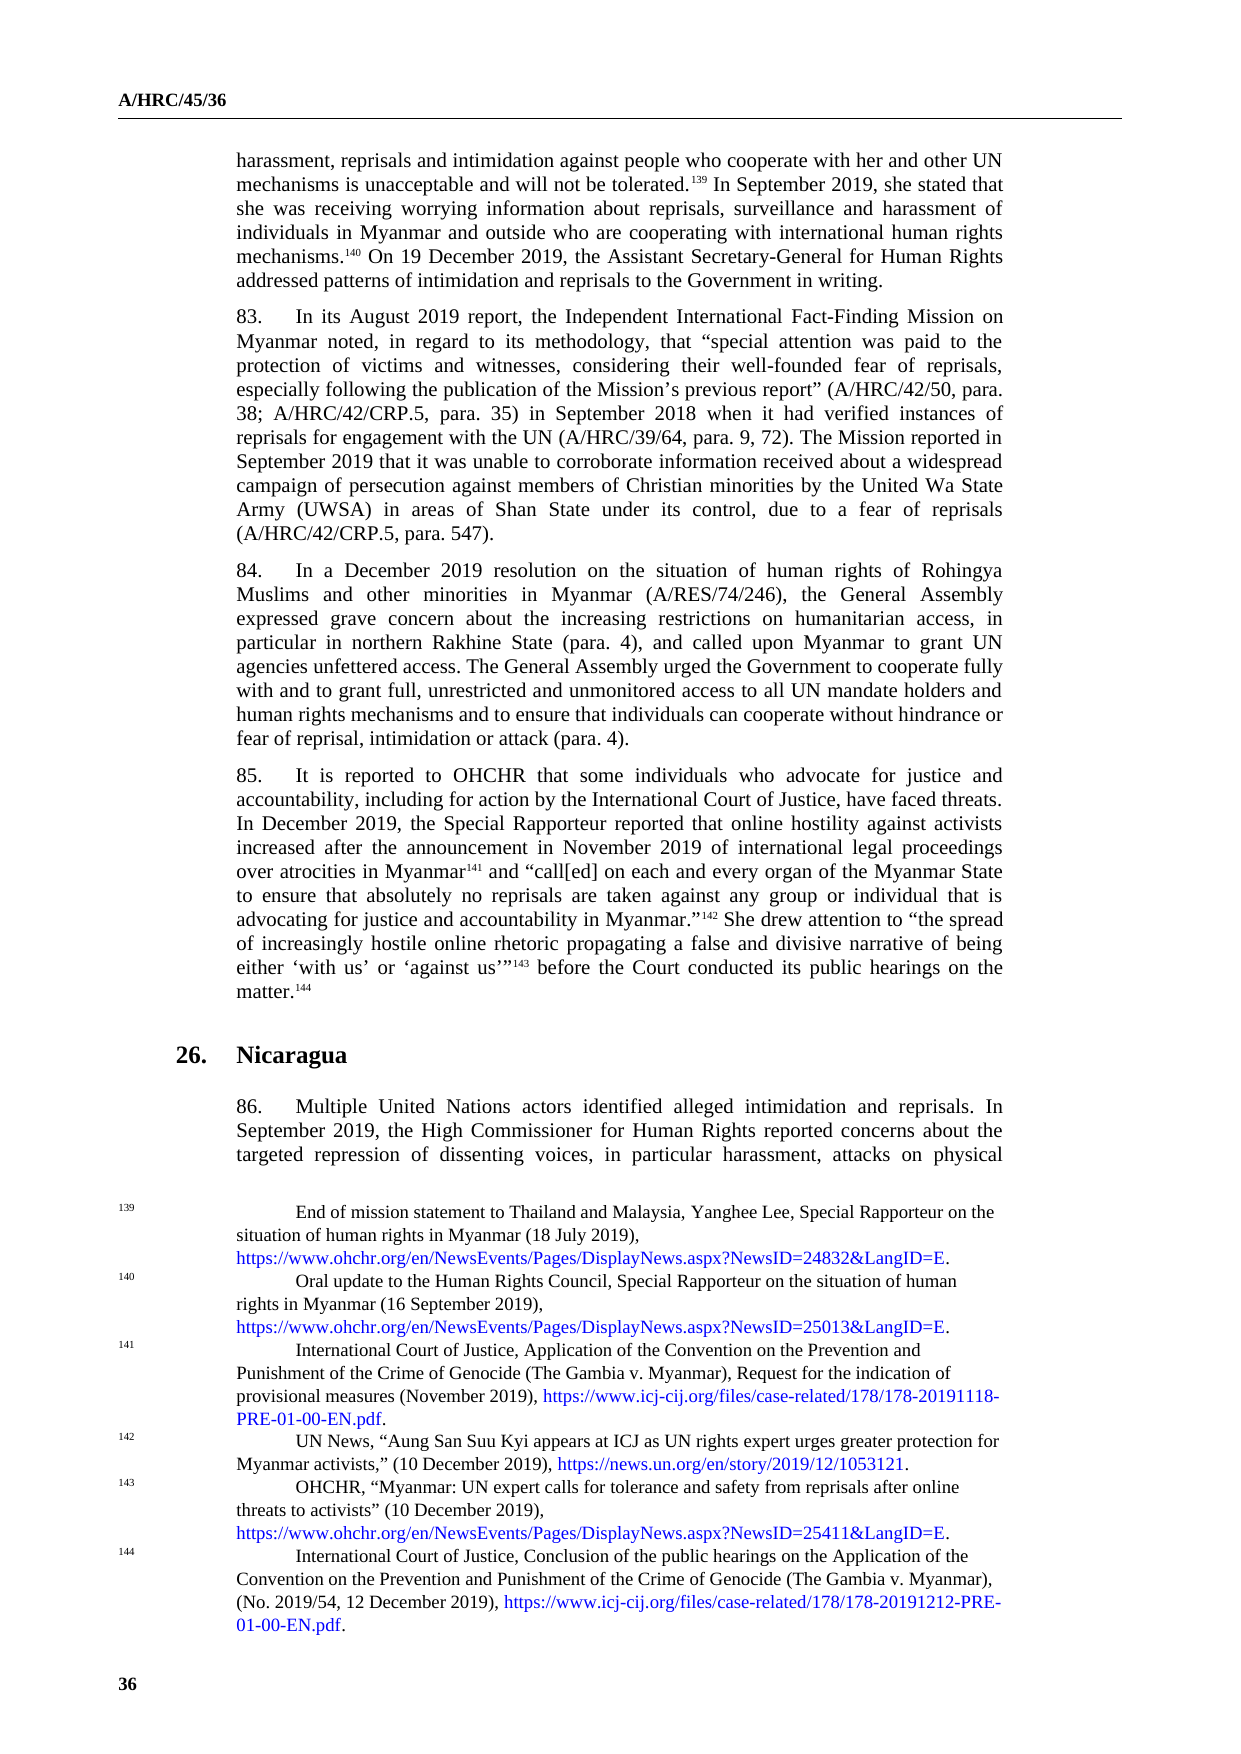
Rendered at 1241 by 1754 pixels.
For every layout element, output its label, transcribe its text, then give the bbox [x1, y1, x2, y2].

text 85. It is reported to OHCHR that some individuals who advocate for justice and accountability, including for action by the International Court of Justice, have faced threats. In December 2019, the Special Rapporteur reported that online hostility against activists increased after the announcement in November 2019 of international legal proceedings over atrocities in Myanmar and “call[ed] on each and every organ of the Myanmar State to ensure that absolutely no reprisals are taken against any group or individual that is advocating for justice and accountability in Myanmar.” She drew attention to “the spread of increasingly hostile online rhetoric propagating a false and divisive narrative of being either ‘with us’ or ‘against us’” before the Court conducted its public hearings on the matter. [236, 763, 1004, 1003]
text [236, 148, 1004, 292]
text 83. In its August 2019 report, the Independent International Fact-Finding Mission on Myanmar noted, in regard to its methodology, that “special attention was paid to the protection of victims and witnesses, considering their well-founded fear of reprisals, especially following the publication of the Mission’s previous report” (A/HRC/42/50, para. 38; A/HRC/42/CRP.5, para. 35) in September 2018 when it had verified instances of reprisals for engagement with the UN (A/HRC/39/64, para. 9, 72). The Mission reported in September 2019 that it was unable to corroborate information received about a widespread campaign of persecution against members of Christian minorities by the United Wa State Army (UWSA) in areas of Shan State under its control, due to a fear of reprisals (A/HRC/42/CRP.5, para. 547). [236, 304, 1004, 545]
text 26. Nicaragua [118, 1041, 1004, 1069]
text 84. In a December 2019 resolution on the situation of human rights of Rohingya Muslims and other minorities in Myanmar (A/RES/74/246), the General Assembly expressed grave concern about the increasing restrictions on humanitarian access, in particular in northern Rakhine State (para. 4), and called upon Myanmar to grant UN agencies unfettered access. The General Assembly urged the Government to cooperate fully with and to grant full, unrestricted and unmonitored access to all UN mandate holders and human rights mechanisms and to ensure that individuals can cooperate without hindrance or fear of reprisal, intimidation or attack (para. 4). [236, 558, 1004, 750]
